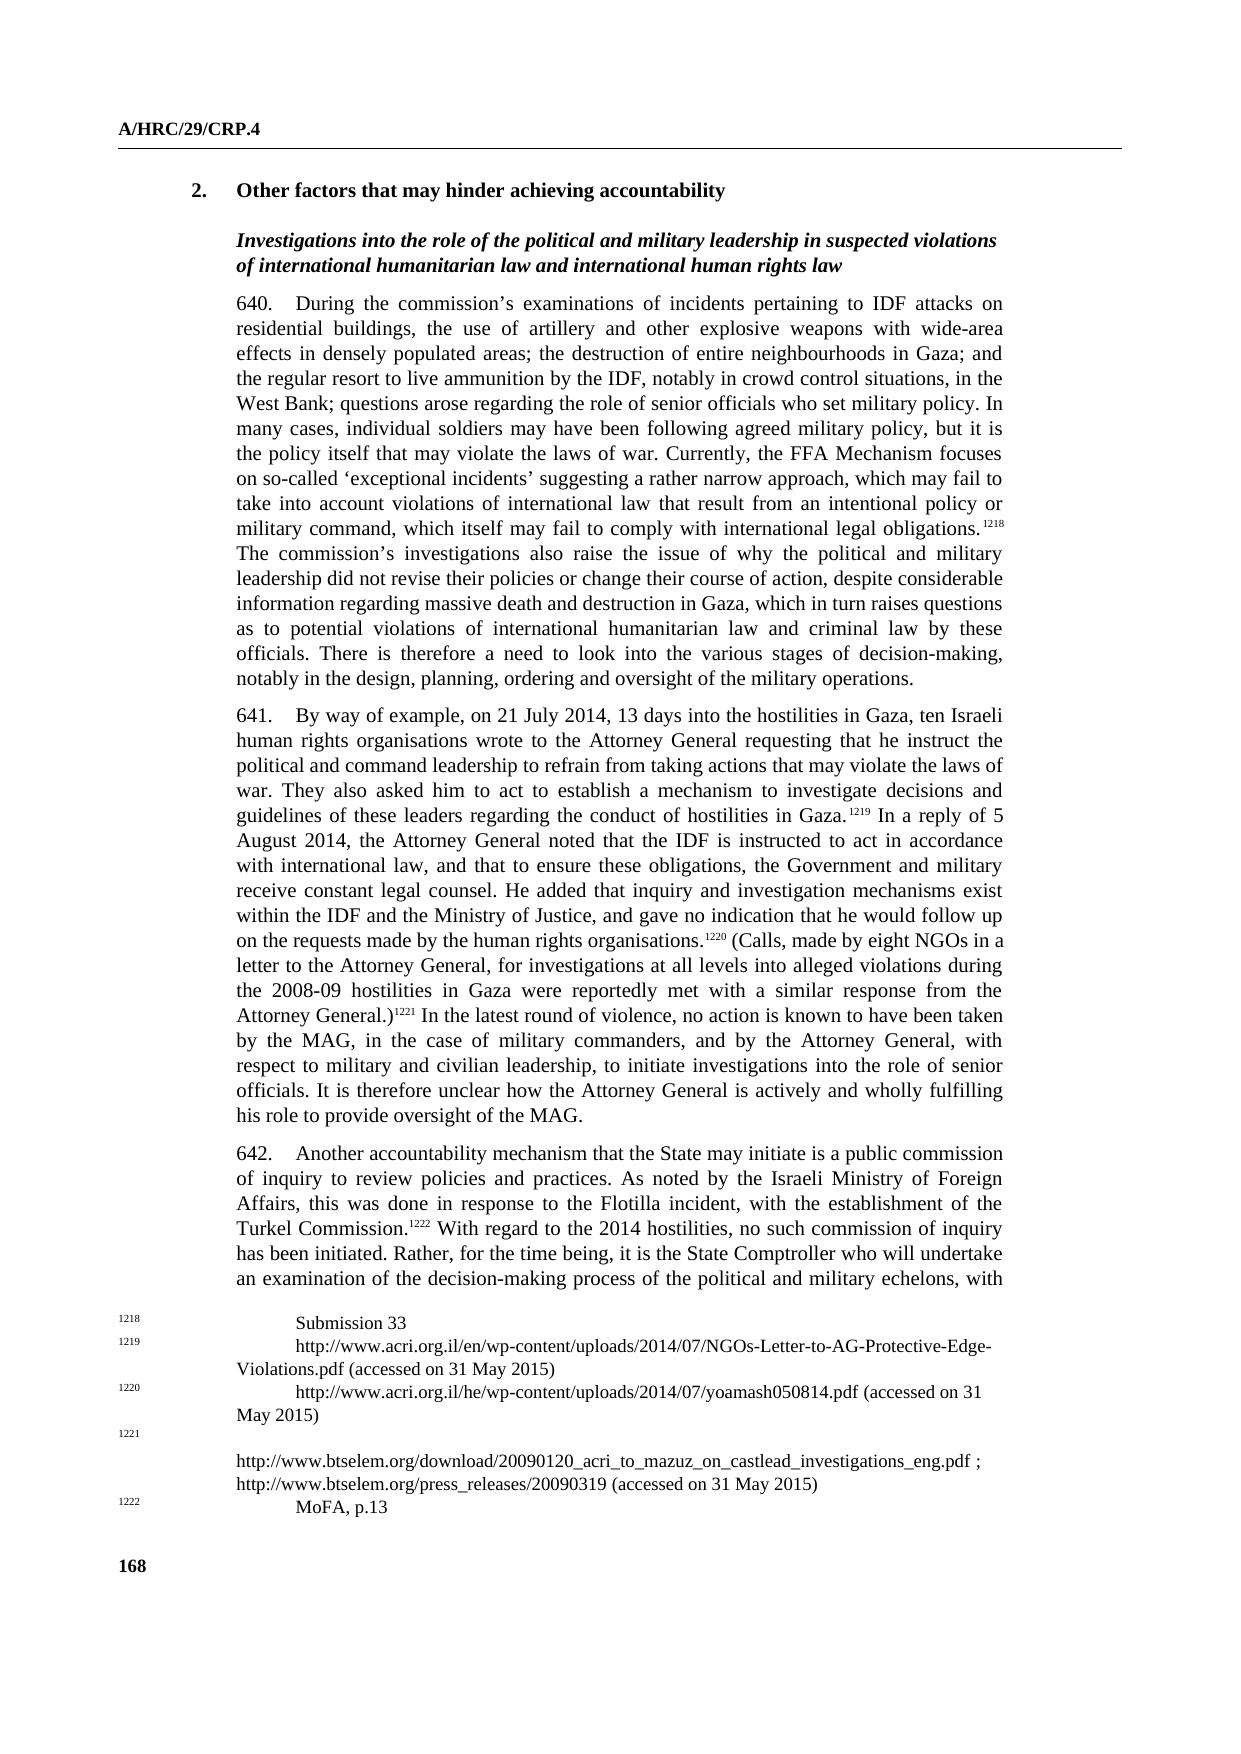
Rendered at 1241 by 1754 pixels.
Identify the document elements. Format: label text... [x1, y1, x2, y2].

text 640. During the commission’s examinations of incidents pertaining to IDF attacks on residential buildings, the use of artillery and other explosive weapons with wide-area effects in densely populated areas; the destruction of entire neighbourhoods in Gaza; and the regular resort to live ammunition by the IDF, notably in crowd control situations, in the West Bank; questions arose regarding the role of senior officials who set military policy. In many cases, individual soldiers may have been following agreed military policy, but it is the policy itself that may violate the laws of war. Currently, the FFA Mechanism focuses on so-called ‘exceptional incidents’ suggesting a rather narrow approach, which may fail to take into account violations of international law that result from an intentional policy or military command, which itself may fail to comply with international legal obligations. The commission’s investigations also raise the issue of why the political and military leadership did not revise their policies or change their course of action, despite considerable information regarding massive death and destruction in Gaza, which in turn raises questions as to potential violations of international humanitarian law and criminal law by these officials. There is therefore a need to look into the various stages of decision-making, notably in the design, planning, ordering and oversight of the military operations. [236, 290, 1004, 690]
text 641. By way of example, on 21 July 2014, 13 days into the hostilities in Gaza, ten Israeli human rights organisations wrote to the Attorney General requesting that he instruct the political and command leadership to refrain from taking actions that may violate the laws of war. They also asked him to act to establish a mechanism to investigate decisions and guidelines of these leaders regarding the conduct of hostilities in Gaza. In a reply of 5 August 2014, the Attorney General noted that the IDF is instructed to act in accordance with international law, and that to ensure these obligations, the Government and military receive constant legal counsel. He added that inquiry and investigation mechanisms exist within the IDF and the Ministry of Justice, and gave no indication that he would follow up on the requests made by the human rights organisations. (Calls, made by eight NGOs in a letter to the Attorney General, for investigations at all levels into alleged violations during the 2008-09 hostilities in Gaza were reportedly met with a similar response from the Attorney General.) In the latest round of violence, no action is known to have been taken by the MAG, in the case of military commanders, and by the Attorney General, with respect to military and civilian leadership, to initiate investigations into the role of senior officials. It is therefore unclear how the Attorney General is actively and wholly fulfilling his role to provide oversight of the MAG. [236, 702, 1004, 1127]
text 2. Other factors that may hinder achieving accountability [118, 177, 1004, 202]
text Investigations into the role of the political and military leadership in suspected violations of international humanitarian law and international human rights law [118, 227, 1004, 277]
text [236, 1140, 1004, 1290]
